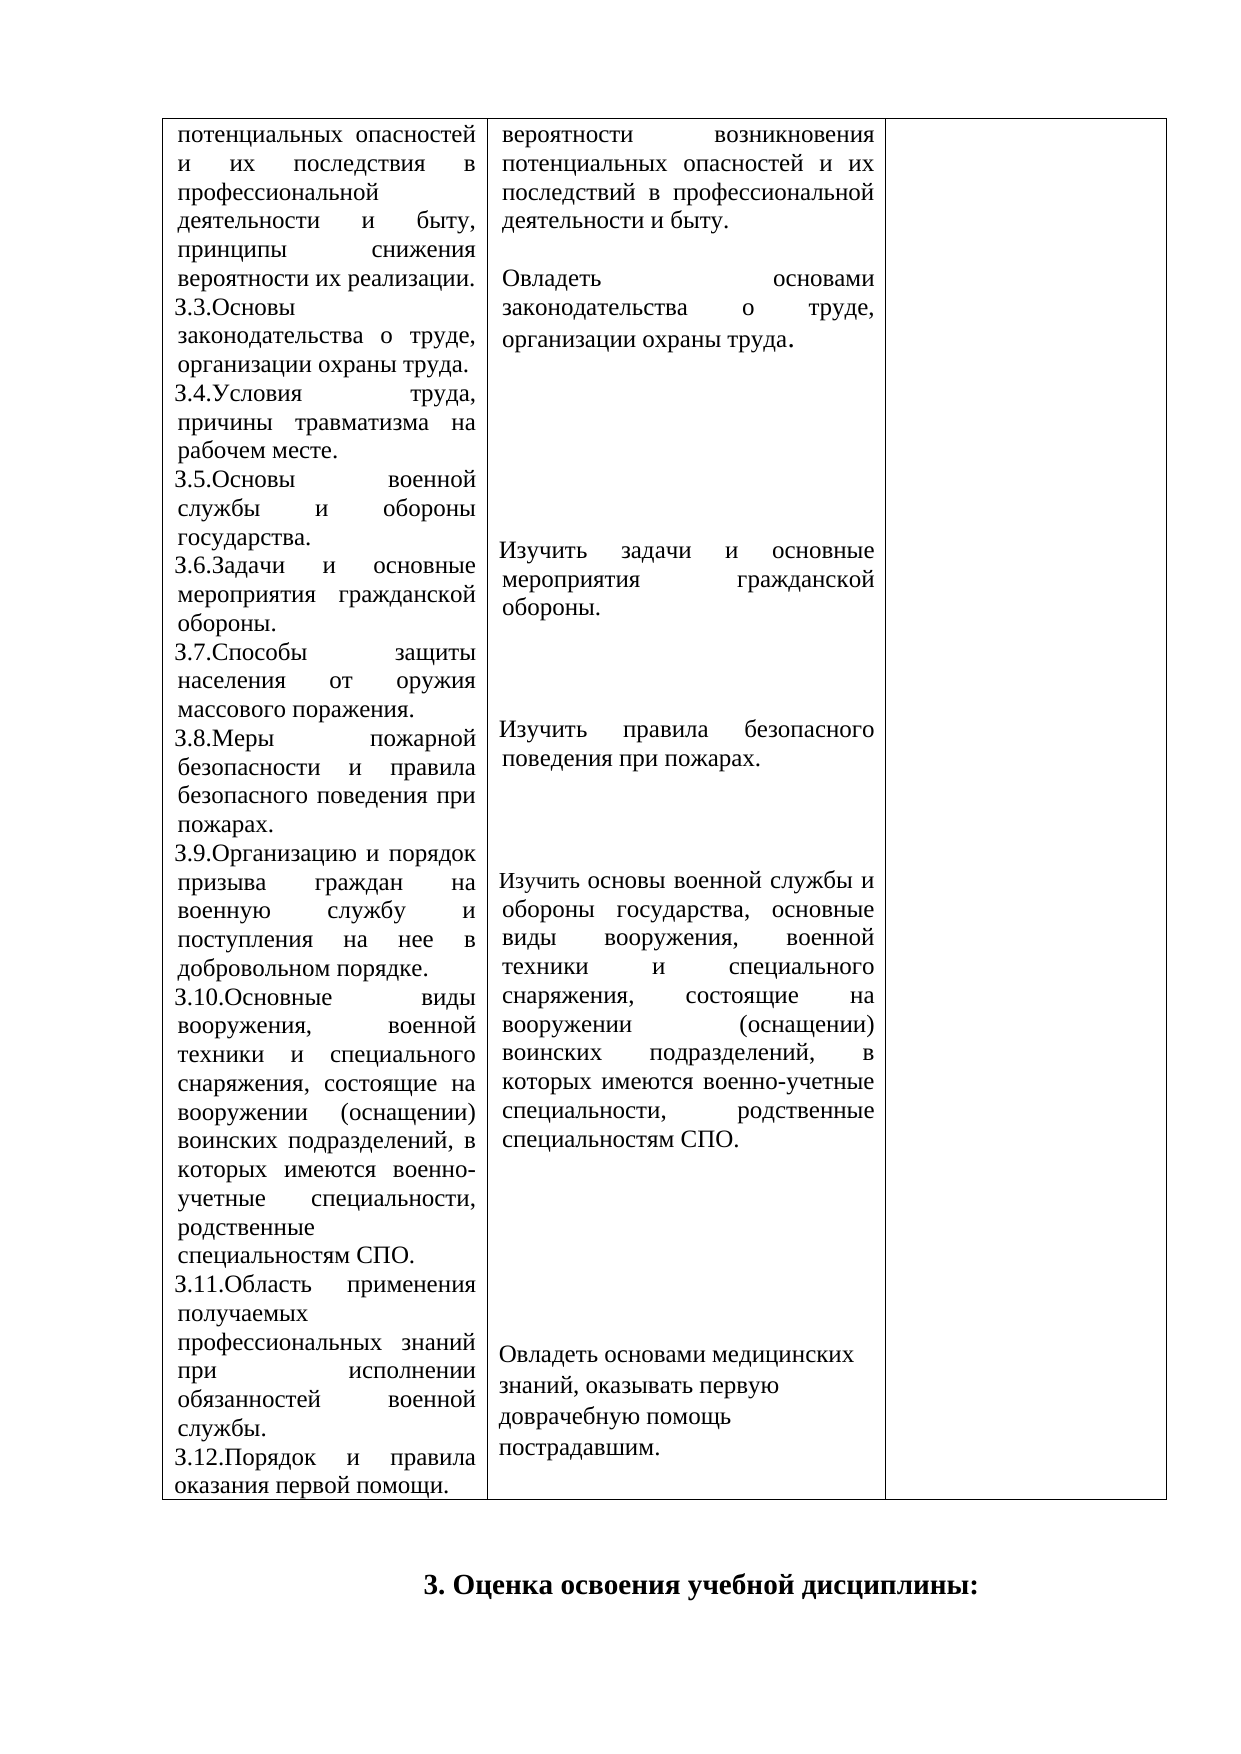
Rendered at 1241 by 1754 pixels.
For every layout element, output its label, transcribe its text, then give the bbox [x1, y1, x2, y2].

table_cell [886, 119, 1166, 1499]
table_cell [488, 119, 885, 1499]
text 3. Оценка освоения учебной дисциплины: [177, 1567, 1152, 1601]
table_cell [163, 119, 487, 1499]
